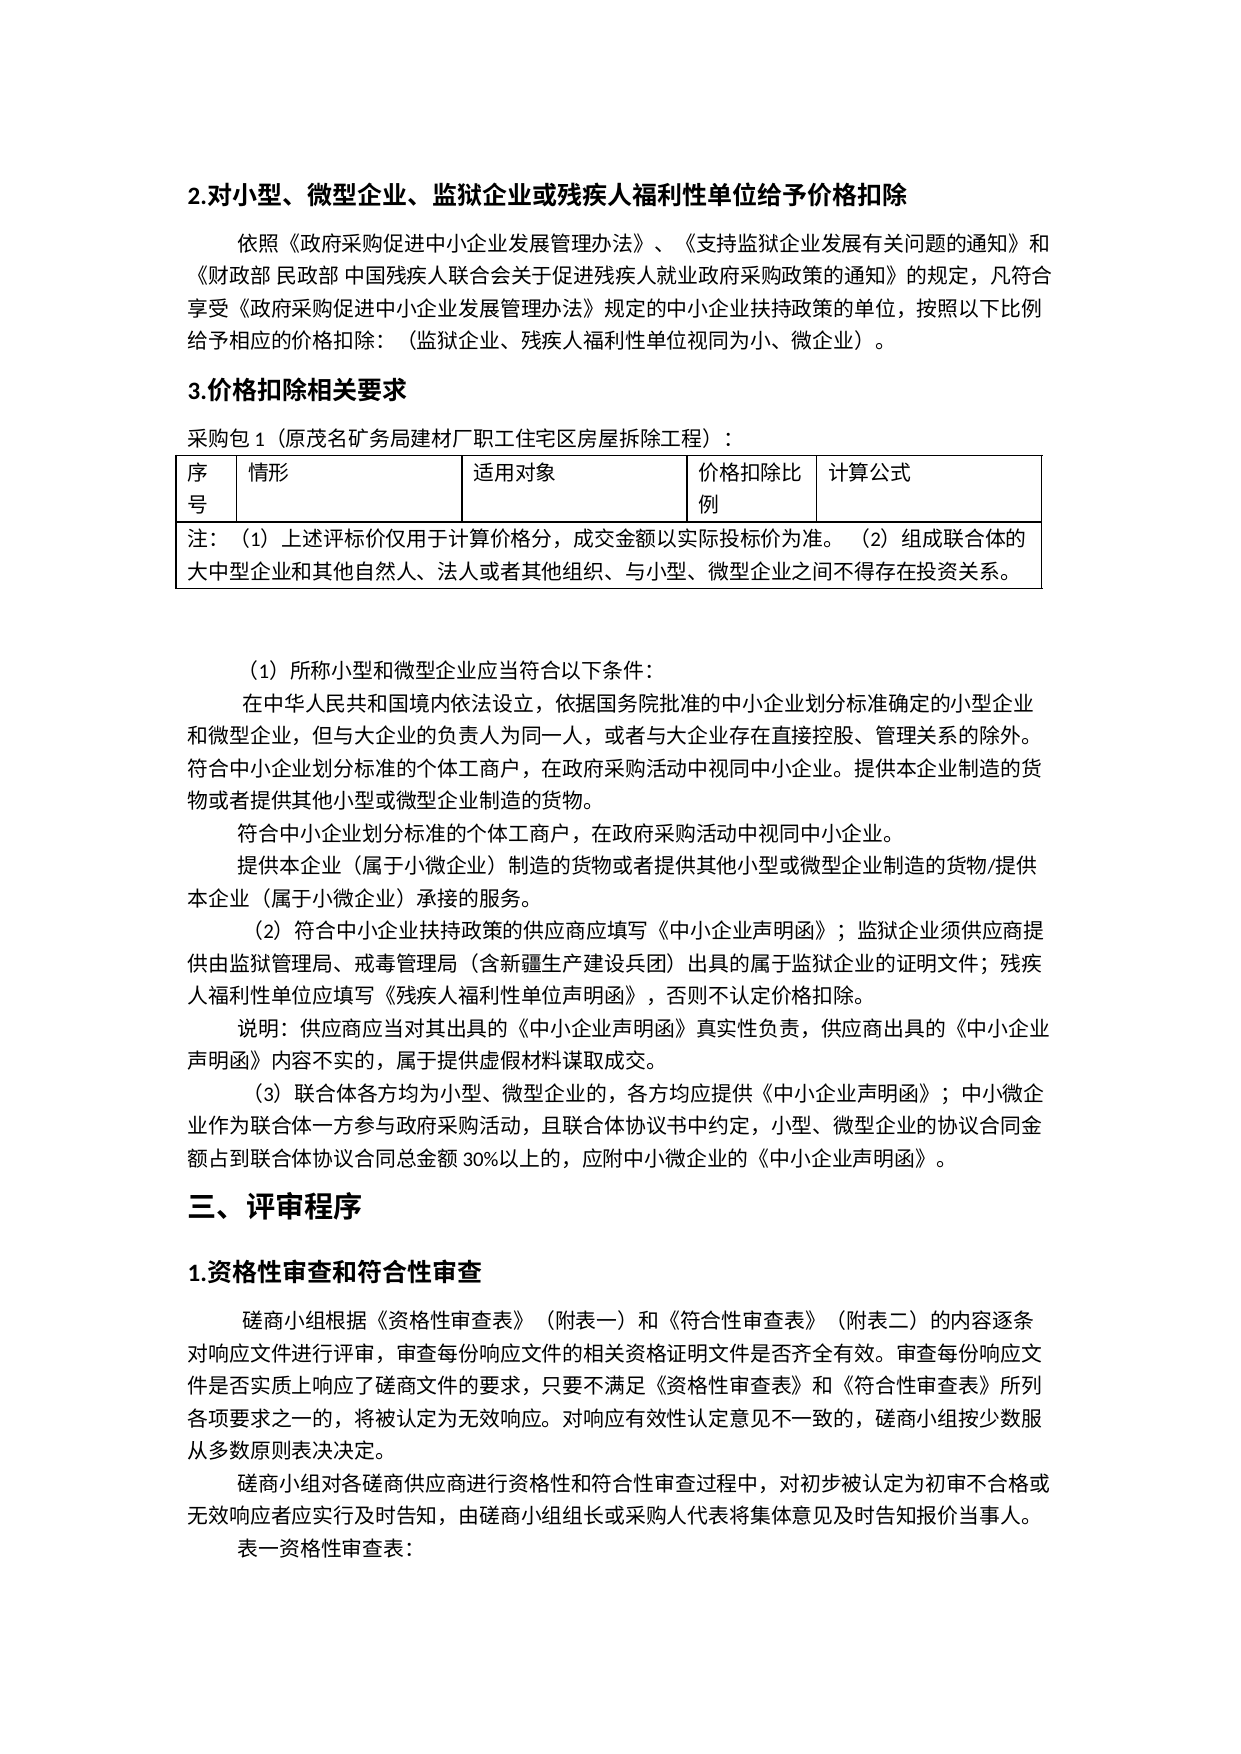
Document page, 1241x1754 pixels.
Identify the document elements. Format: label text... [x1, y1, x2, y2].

text 磋商小组根据《资格性审查表》（附表一）和《符合性审查表》（附表二）的内容逐条对响应文件进行评审，审查每份响应文件的相关资格证明文件是否齐全有效。审查每份响应文件是否实质上响应了磋商文件的要求，只要不满足《资格性审查表》和《符合性审查表》所列各项要求之一的，将被认定为无效响应。对响应有效性认定意见不一致的，磋商小组按少数服从多数原则表决决定。 [187, 1304, 1053, 1467]
text 2.对小型、微型企业、监狱企业或残疾人福利性单位给予价格扣除 [187, 162, 1053, 227]
table_header 适用对象 [463, 456, 686, 521]
text （3）联合体各方均为小型、微型企业的，各方均应提供《中小企业声明函》；中小微企业作为联合体一方参与政府采购活动，且联合体协议书中约定，小型、微型企业的协议合同金额占到联合体协议合同总金额30%以上的，应附中小微企业的《中小企业声明函》。 [187, 1077, 1053, 1174]
table_header 序号 [177, 456, 236, 521]
table_header 价格扣除比例 [688, 456, 816, 521]
text 表一资格性审查表： [187, 1532, 1053, 1564]
text 说明：供应商应当对其出具的《中小企业声明函》真实性负责，供应商出具的《中小企业声明函》内容不实的，属于提供虚假材料谋取成交。 [187, 1012, 1053, 1077]
text （2）符合中小企业扶持政策的供应商应填写《中小企业声明函》；监狱企业须供应商提供由监狱管理局、戒毒管理局（含新疆生产建设兵团）出具的属于监狱企业的证明文件；残疾人福利性单位应填写《残疾人福利性单位声明函》，否则不认定价格扣除。 [187, 914, 1053, 1012]
text 符合中小企业划分标准的个体工商户，在政府采购活动中视同中小企业。 [187, 817, 1053, 849]
text 磋商小组对各磋商供应商进行资格性和符合性审查过程中，对初步被认定为初审不合格或无效响应者应实行及时告知，由磋商小组组长或采购人代表将集体意见及时告知报价当事人。 [187, 1467, 1053, 1532]
text 3.价格扣除相关要求 [187, 357, 1053, 422]
text （1）所称小型和微型企业应当符合以下条件： [187, 654, 1053, 687]
text 1.资格性审查和符合性审查 [187, 1239, 1053, 1304]
table_header 计算公式 [817, 456, 1041, 521]
table_header 情形 [237, 456, 461, 521]
text 提供本企业（属于小微企业）制造的货物或者提供其他小型或微型企业制造的货物/提供本企业（属于小微企业）承接的服务。 [187, 849, 1053, 914]
text 采购包1（原茂名矿务局建材厂职工住宅区房屋拆除工程）： [187, 422, 1053, 454]
table_cell 注：（1）上述评标价仅用于计算价格分，成交金额以实际投标价为准。 （2）组成联合体的大中型企业和其他自然人、法人或者其他组织、与小型、微型企业之间不得存在投资关系。 [177, 523, 1041, 588]
text 依照《政府采购促进中小企业发展管理办法》、《支持监狱企业发展有关问题的通知》和《财政部 民政部 中国残疾人联合会关于促进残疾人就业政府采购政策的通知》的规定，凡符合享受《政府采购促进中小企业发展管理办法》规定的中小企业扶持政策的单位，按照以下比例给予相应的价格扣除：（监狱企业、残疾人福利性单位视同为小、微企业）。 [187, 227, 1053, 357]
text 在中华人民共和国境内依法设立，依据国务院批准的中小企业划分标准确定的小型企业和微型企业，但与大企业的负责人为同一人，或者与大企业存在直接控股、管理关系的除外。符合中小企业划分标准的个体工商户，在政府采购活动中视同中小企业。提供本企业制造的货物或者提供其他小型或微型企业制造的货物。 [187, 687, 1053, 817]
text 三、评审程序 [187, 1174, 1053, 1239]
